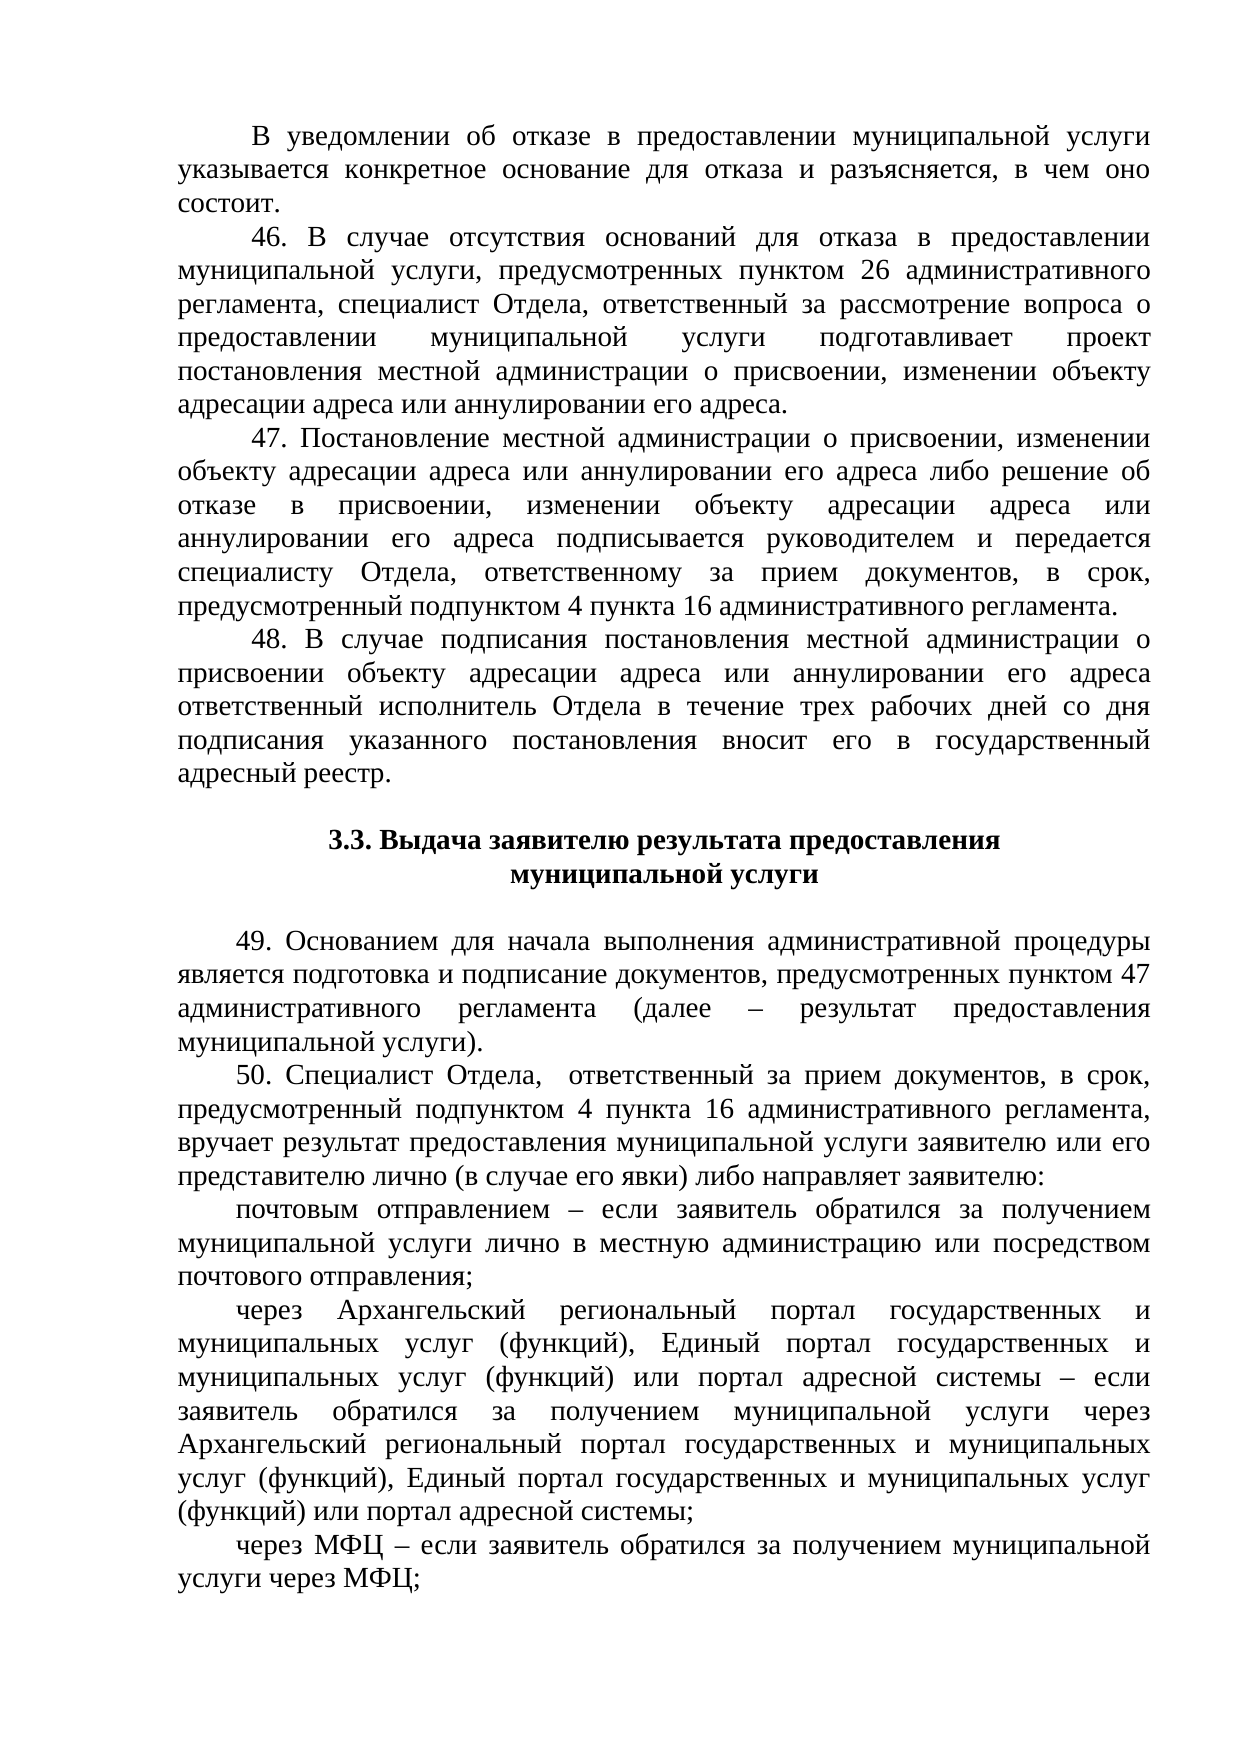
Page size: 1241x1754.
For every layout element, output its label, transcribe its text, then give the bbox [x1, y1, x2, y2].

text 48. В случае подписания постановления местной администрации о присвоении объекту адресации адреса или аннулировании его адреса ответственный исполнитель Отдела в течение трех рабочих дней со дня подписания указанного постановления вносит его в государственный адресный реестр. [177, 621, 1152, 789]
text почтовым отправлением – если заявитель обратился за получением муниципальной услуги лично в местную администрацию или посредством почтового отправления; [177, 1191, 1152, 1292]
text 46. В случае отсутствия оснований для отказа в предоставлении муниципальной услуги, предусмотренных пунктом 26 административного регламента, специалист Отдела, ответственный за рассмотрение вопроса о предоставлении муниципальной услуги подготавливает проект постановления местной администрации о присвоении, изменении объекту адресации адреса или аннулировании его адреса. [177, 219, 1152, 420]
text через МФЦ – если заявитель обратился за получением муниципальной услуги через МФЦ; [177, 1527, 1152, 1594]
text муниципальной услуги [177, 856, 1152, 889]
text 3.3. Выдача заявителю результата предоставления [177, 822, 1152, 856]
text 47. Постановление местной администрации о присвоении, изменении объекту адресации адреса или аннулировании его адреса либо решение об отказе в присвоении, изменении объекту адресации адреса или аннулировании его адреса подписывается руководителем и передается специалисту Отдела, ответственному за прием документов, в срок, предусмотренный подпунктом 4 пункта 16 административного регламента. [177, 420, 1152, 621]
text 50. Специалист Отдела, ответственный за прием документов, в срок, предусмотренный подпунктом 4 пункта 16 административного регламента, вручает результат предоставления муниципальной услуги заявителю или его представителю лично (в случае его явки) либо направляет заявителю: [177, 1057, 1152, 1191]
text 49. Основанием для начала выполнения административной процедуры является подготовка и подписание документов, предусмотренных пунктом 47 административного регламента (далее – результат предоставления муниципальной услуги). [177, 923, 1152, 1057]
text через Архангельский региональный портал государственных и муниципальных услуг (функций), Единый портал государственных и муниципальных услуг (функций) или портал адресной системы – если заявитель обратился за получением муниципальной услуги через Архангельский региональный портал государственных и муниципальных услуг (функций), Единый портал государственных и муниципальных услуг (функций) или портал адресной системы; [177, 1292, 1152, 1527]
text В уведомлении об отказе в предоставлении муниципальной услуги указывается конкретное основание для отказа и разъясняется, в чем оно состоит. [177, 118, 1152, 219]
